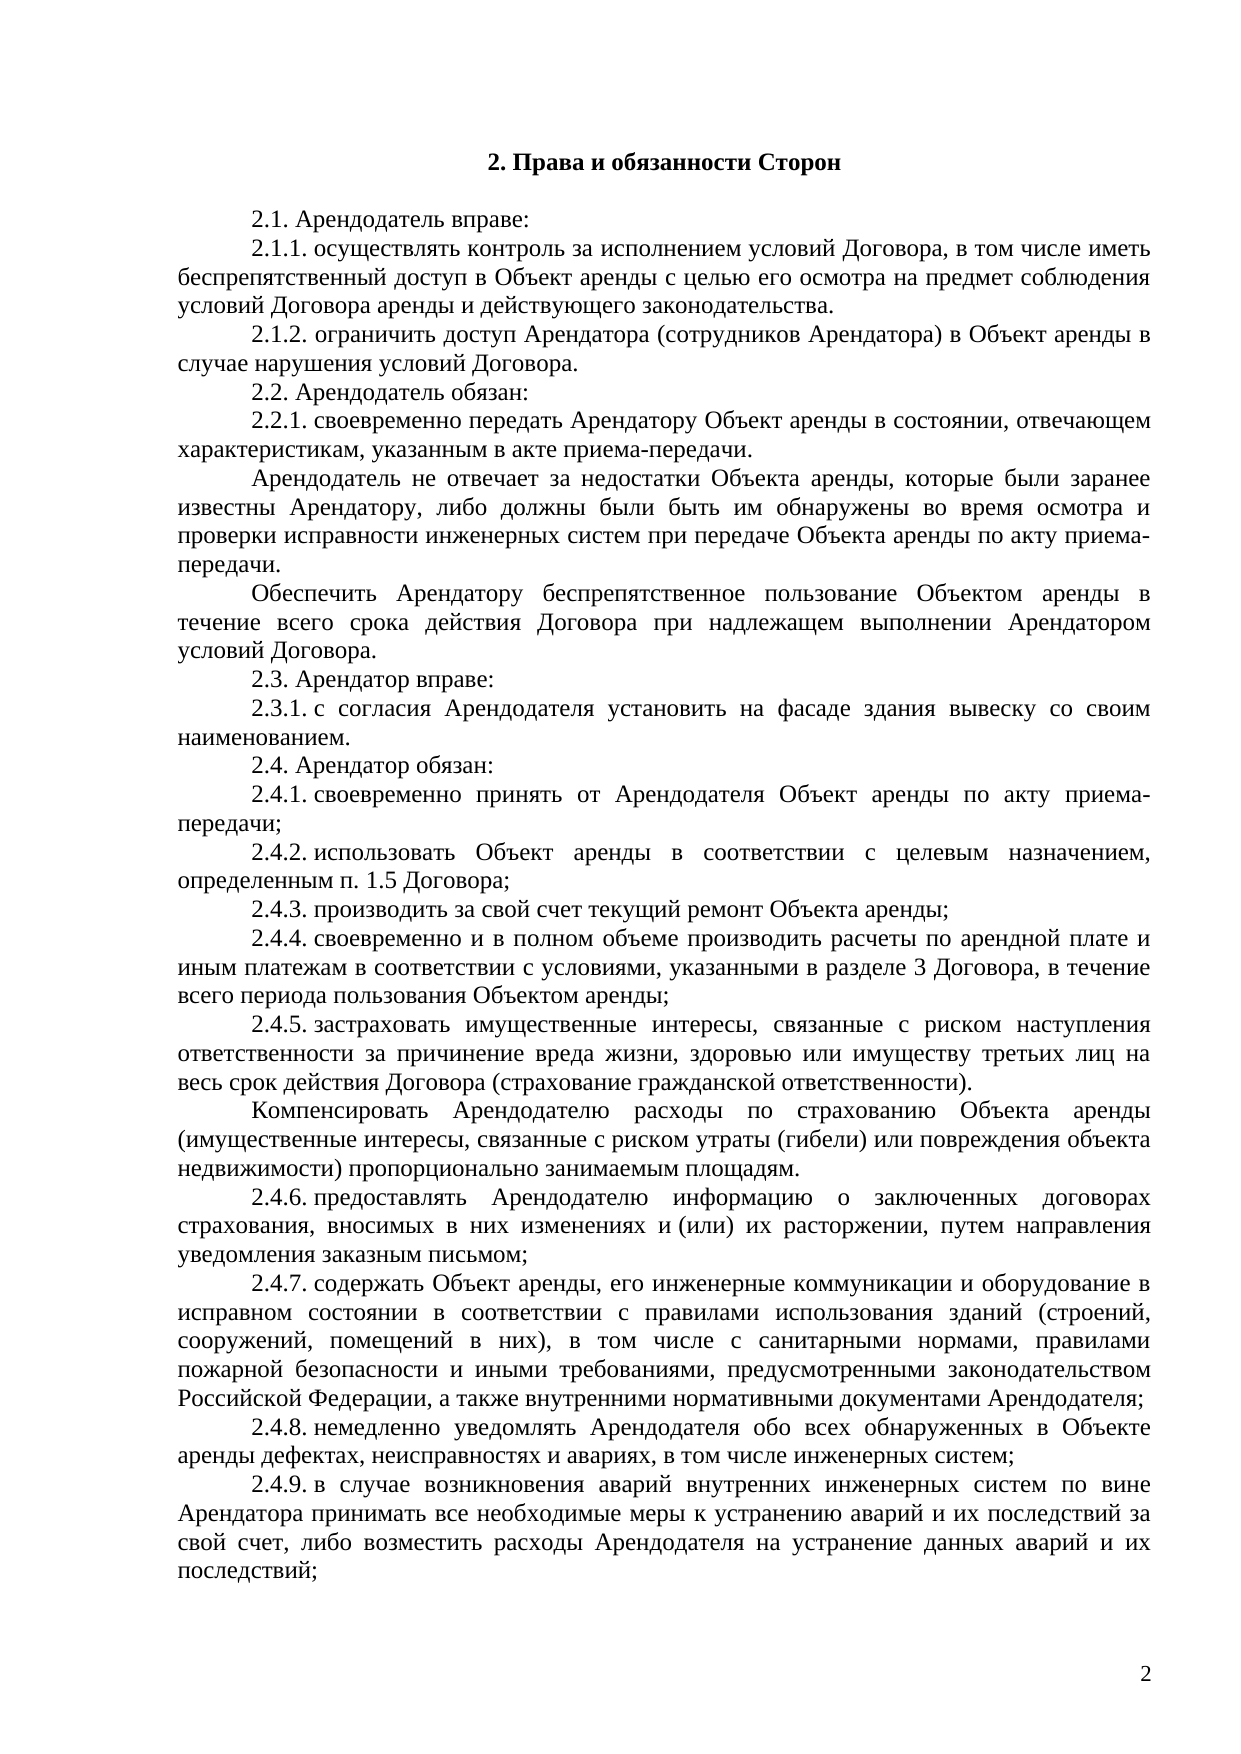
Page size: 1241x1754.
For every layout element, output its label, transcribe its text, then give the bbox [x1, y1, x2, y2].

text 2.4.8. немедленно уведомлять Арендодателя обо всех обнаруженных в Объекте аренды дефектах, неисправностях и авариях, в том числе инженерных систем; [177, 1412, 1152, 1469]
text 2.2. Арендодатель обязан: [177, 377, 1152, 406]
text 2.4.4. своевременно и в полном объеме производить расчеты по арендной плате и иным платежам в соответствии с условиями, указанными в разделе 3 Договора, в течение всего периода пользования Объектом аренды; [177, 923, 1152, 1009]
text Арендодатель не отвечает за недостатки Объекта аренды, которые были заранее известны Арендатору, либо должны были быть им обнаружены во время осмотра и проверки исправности инженерных систем при передаче Объекта аренды по акту приема-передачи. [177, 463, 1152, 578]
text 2.1. Арендодатель вправе: [177, 204, 1152, 233]
text 2.4. Арендатор обязан: [177, 751, 1152, 779]
text 2.4.3. производить за свой счет текущий ремонт Объекта аренды; [177, 894, 1152, 923]
text 2.3. Арендатор вправе: [177, 664, 1152, 693]
text 2.4.1. своевременно принять от Арендодателя Объект аренды по акту приема-передачи; [177, 779, 1152, 837]
text 2.4.2. использовать Объект аренды в соответствии с целевым назначением, определенным п. 1.5 Договора; [177, 837, 1152, 894]
text 2. Права и обязанности Сторон [177, 147, 1152, 176]
text 2.3.1. с согласия Арендодателя установить на фасаде здания вывеску со своим наименованием. [177, 693, 1152, 751]
text 2.1.1. осуществлять контроль за исполнением условий Договора, в том числе иметь беспрепятственный доступ в Объект аренды с целью его осмотра на предмет соблюдения условий Договора аренды и действующего законодательства. [177, 233, 1152, 319]
text 2.4.9. в случае возникновения аварий внутренних инженерных систем по вине Арендатора принимать все необходимые меры к устранению аварий и их последствий за свой счет, либо возместить расходы Арендодателя на устранение данных аварий и их последствий; [177, 1469, 1152, 1584]
text 2.1.2. ограничить доступ Арендатора (сотрудников Арендатора) в Объект аренды в случае нарушения условий Договора. [177, 319, 1152, 377]
text 2.4.6. предоставлять Арендодателю информацию о заключенных договорах страхования, вносимых в них изменениях и (или) их расторжении, путем направления уведомления заказным письмом; [177, 1182, 1152, 1268]
text 2.4.5. застраховать имущественные интересы, связанные с риском наступления ответственности за причинение вреда жизни, здоровью или имуществу третьих лиц на весь срок действия Договора (страхование гражданской ответственности). [177, 1009, 1152, 1096]
text Обеспечить Арендатору беспрепятственное пользование Объектом аренды в течение всего срока действия Договора при надлежащем выполнении Арендатором условий Договора. [177, 578, 1152, 664]
text 2.4.7. содержать Объект аренды, его инженерные коммуникации и оборудование в исправном состоянии в соответствии с правилами использования зданий (строений, сооружений, помещений в них), в том числе с санитарными нормами, правилами пожарной безопасности и иными требованиями, предусмотренными законодательством Российской Федерации, а также внутренними нормативными документами Арендодателя; [177, 1268, 1152, 1412]
text Компенсировать Арендодателю расходы по страхованию Объекта аренды (имущественные интересы, связанные с риском утраты (гибели) или повреждения объекта недвижимости) пропорционально занимаемым площадям. [177, 1096, 1152, 1182]
text 2.2.1. своевременно передать Арендатору Объект аренды в состоянии, отвечающем характеристикам, указанным в акте приема-передачи. [177, 406, 1152, 463]
